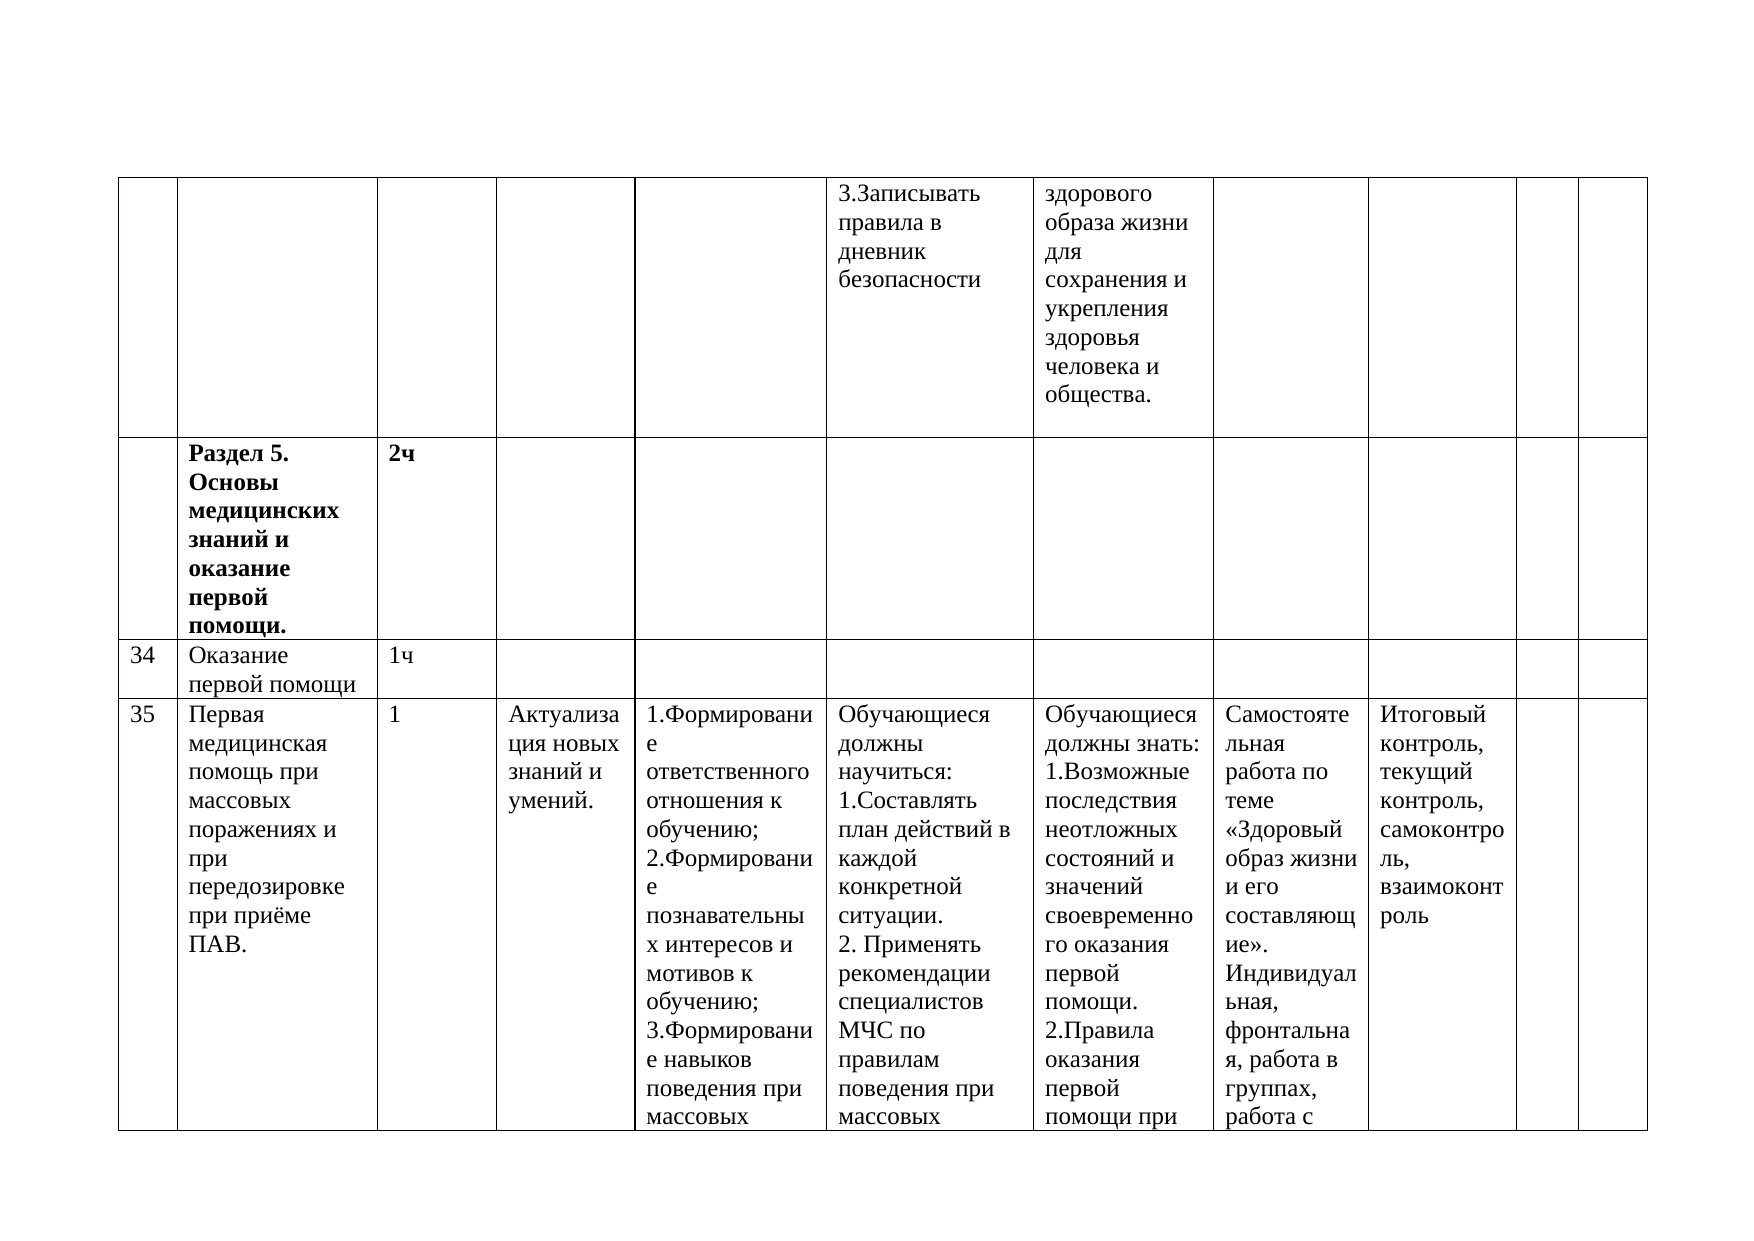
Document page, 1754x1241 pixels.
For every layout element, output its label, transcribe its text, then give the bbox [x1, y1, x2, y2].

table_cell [1369, 699, 1516, 1130]
table_cell [1214, 438, 1368, 639]
table_cell [497, 438, 634, 639]
table_cell [1517, 640, 1578, 698]
table_cell 2ч [378, 438, 496, 639]
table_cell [497, 178, 634, 437]
table_cell [1034, 640, 1213, 698]
table_cell [827, 438, 1033, 639]
table_cell 1ч [378, 640, 496, 698]
table_cell [119, 438, 177, 639]
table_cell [178, 178, 377, 437]
table_cell [827, 640, 1033, 698]
table_cell [1517, 178, 1578, 437]
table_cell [1034, 699, 1213, 1130]
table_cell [827, 699, 1033, 1130]
table_cell [497, 640, 634, 698]
table_cell [1517, 438, 1578, 639]
table_cell [1579, 699, 1647, 1130]
table_cell 35 [119, 699, 177, 1130]
table_cell [1579, 438, 1647, 639]
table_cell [1214, 699, 1368, 1130]
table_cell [636, 699, 826, 1130]
table_cell 34 [119, 640, 177, 698]
table_cell [1579, 640, 1647, 698]
table_cell Раздел 5. Основы медицинских знаний и оказание первой помощи. [178, 438, 377, 639]
table_cell [1214, 640, 1368, 698]
table_cell [1369, 438, 1516, 639]
table_cell [1579, 178, 1647, 437]
table_cell Оказание первой помощи [178, 640, 377, 698]
table_cell [636, 640, 826, 698]
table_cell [178, 699, 377, 1130]
table_cell 33 [119, 178, 177, 437]
table_cell [636, 438, 826, 639]
table_cell 1 [378, 178, 496, 437]
table_cell [1517, 699, 1578, 1130]
table_cell [1369, 640, 1516, 698]
table_cell [1034, 438, 1213, 639]
table_cell 1 [378, 699, 496, 1130]
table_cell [497, 699, 634, 1130]
